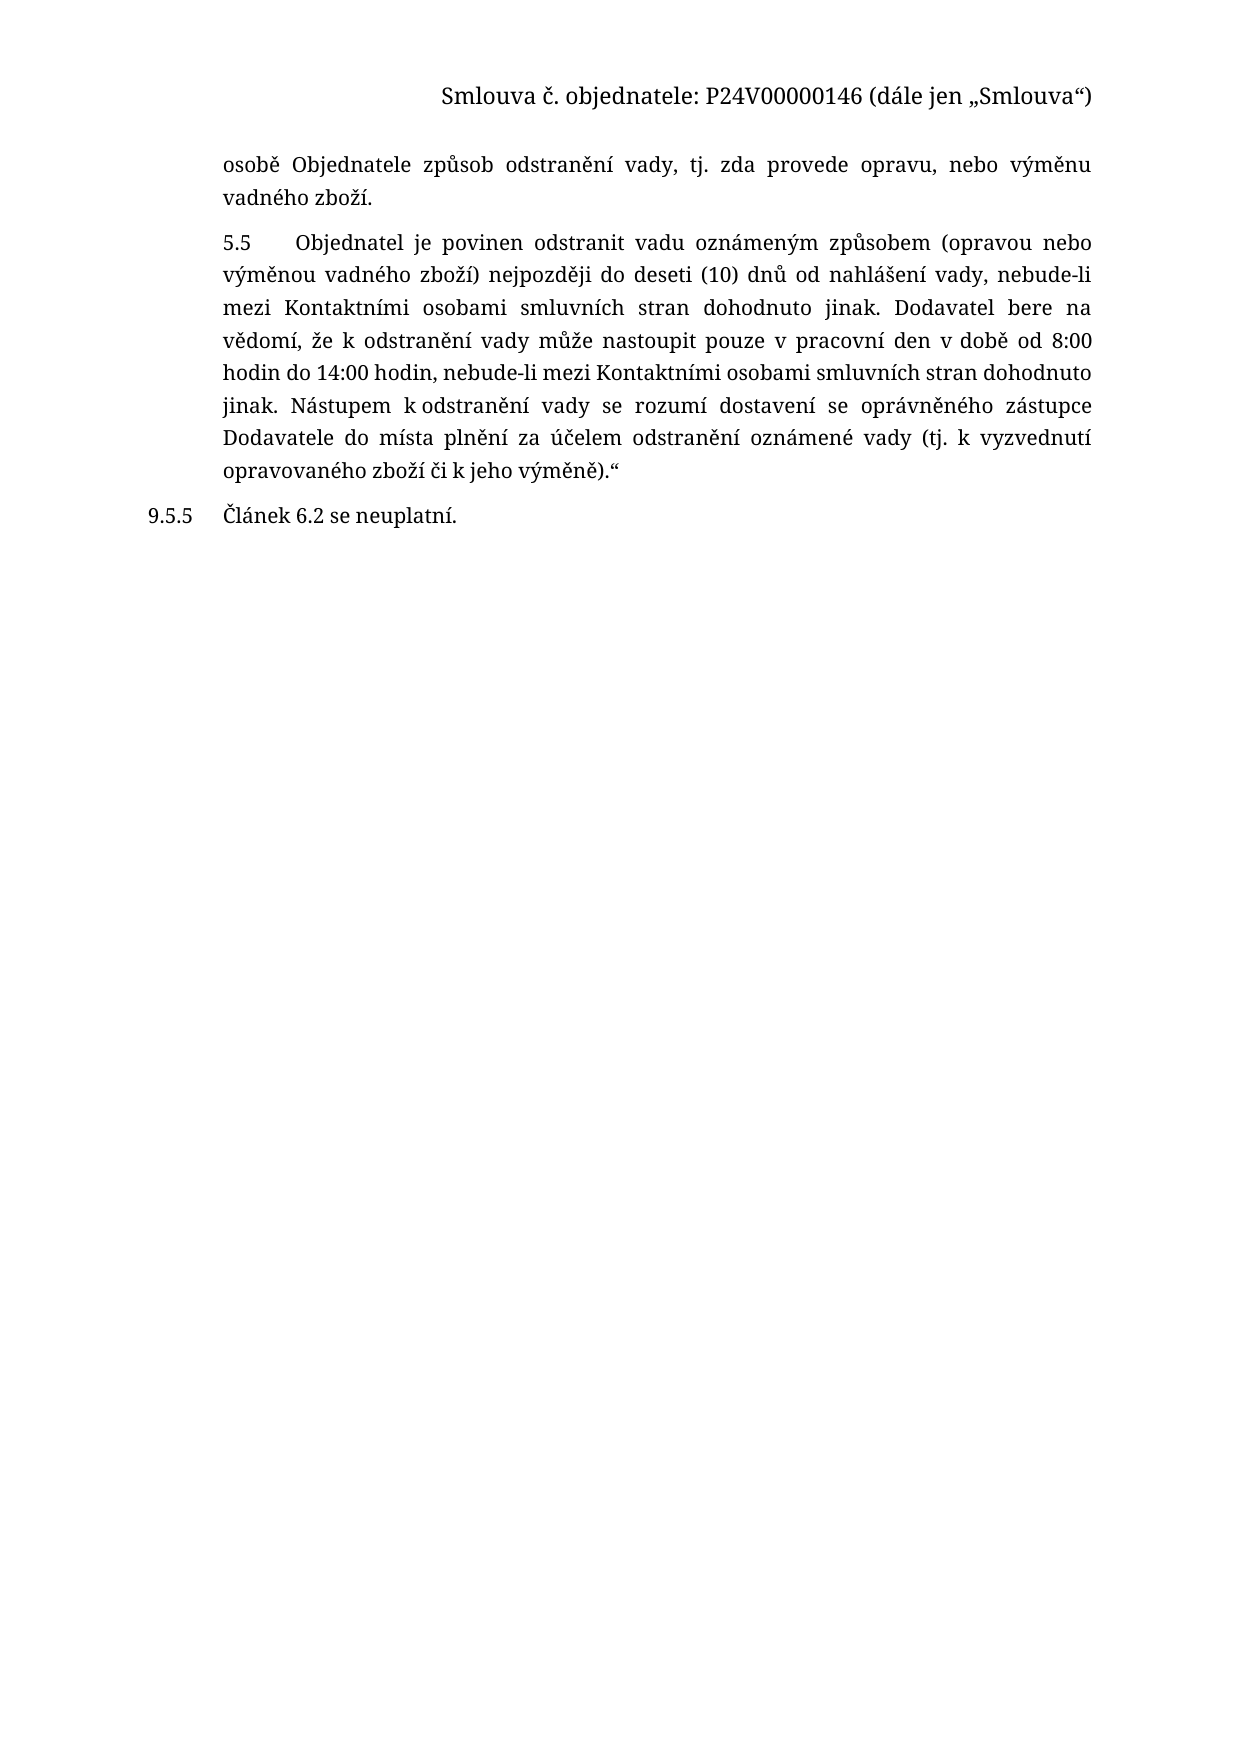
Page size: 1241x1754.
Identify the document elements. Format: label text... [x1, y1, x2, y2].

list Článek 6.2 se neuplatní. [148, 501, 1093, 530]
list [223, 150, 1093, 211]
list 5.5 Objednatel je povinen odstranit vadu oznámeným způsobem (opravou nebo výměnou vadného zboží) nejpozději do deseti (10) dnů od nahlášení vady, nebude-li mezi Kontaktními osobami smluvních stran dohodnuto jinak. Dodavatel bere na vědomí, že k odstranění vady může nastoupit pouze v pracovní den v době od 8:00 hodin do 14:00 hodin, nebude-li mezi Kontaktními osobami smluvních stran dohodnuto jinak. Nástupem k odstranění vady se rozumí dostavení se oprávněného zástupce Dodavatele do místa plnění za účelem odstranění oznámené vady (tj. k vyzvednutí opravovaného zboží či k jeho výměně).“ [223, 228, 1093, 484]
